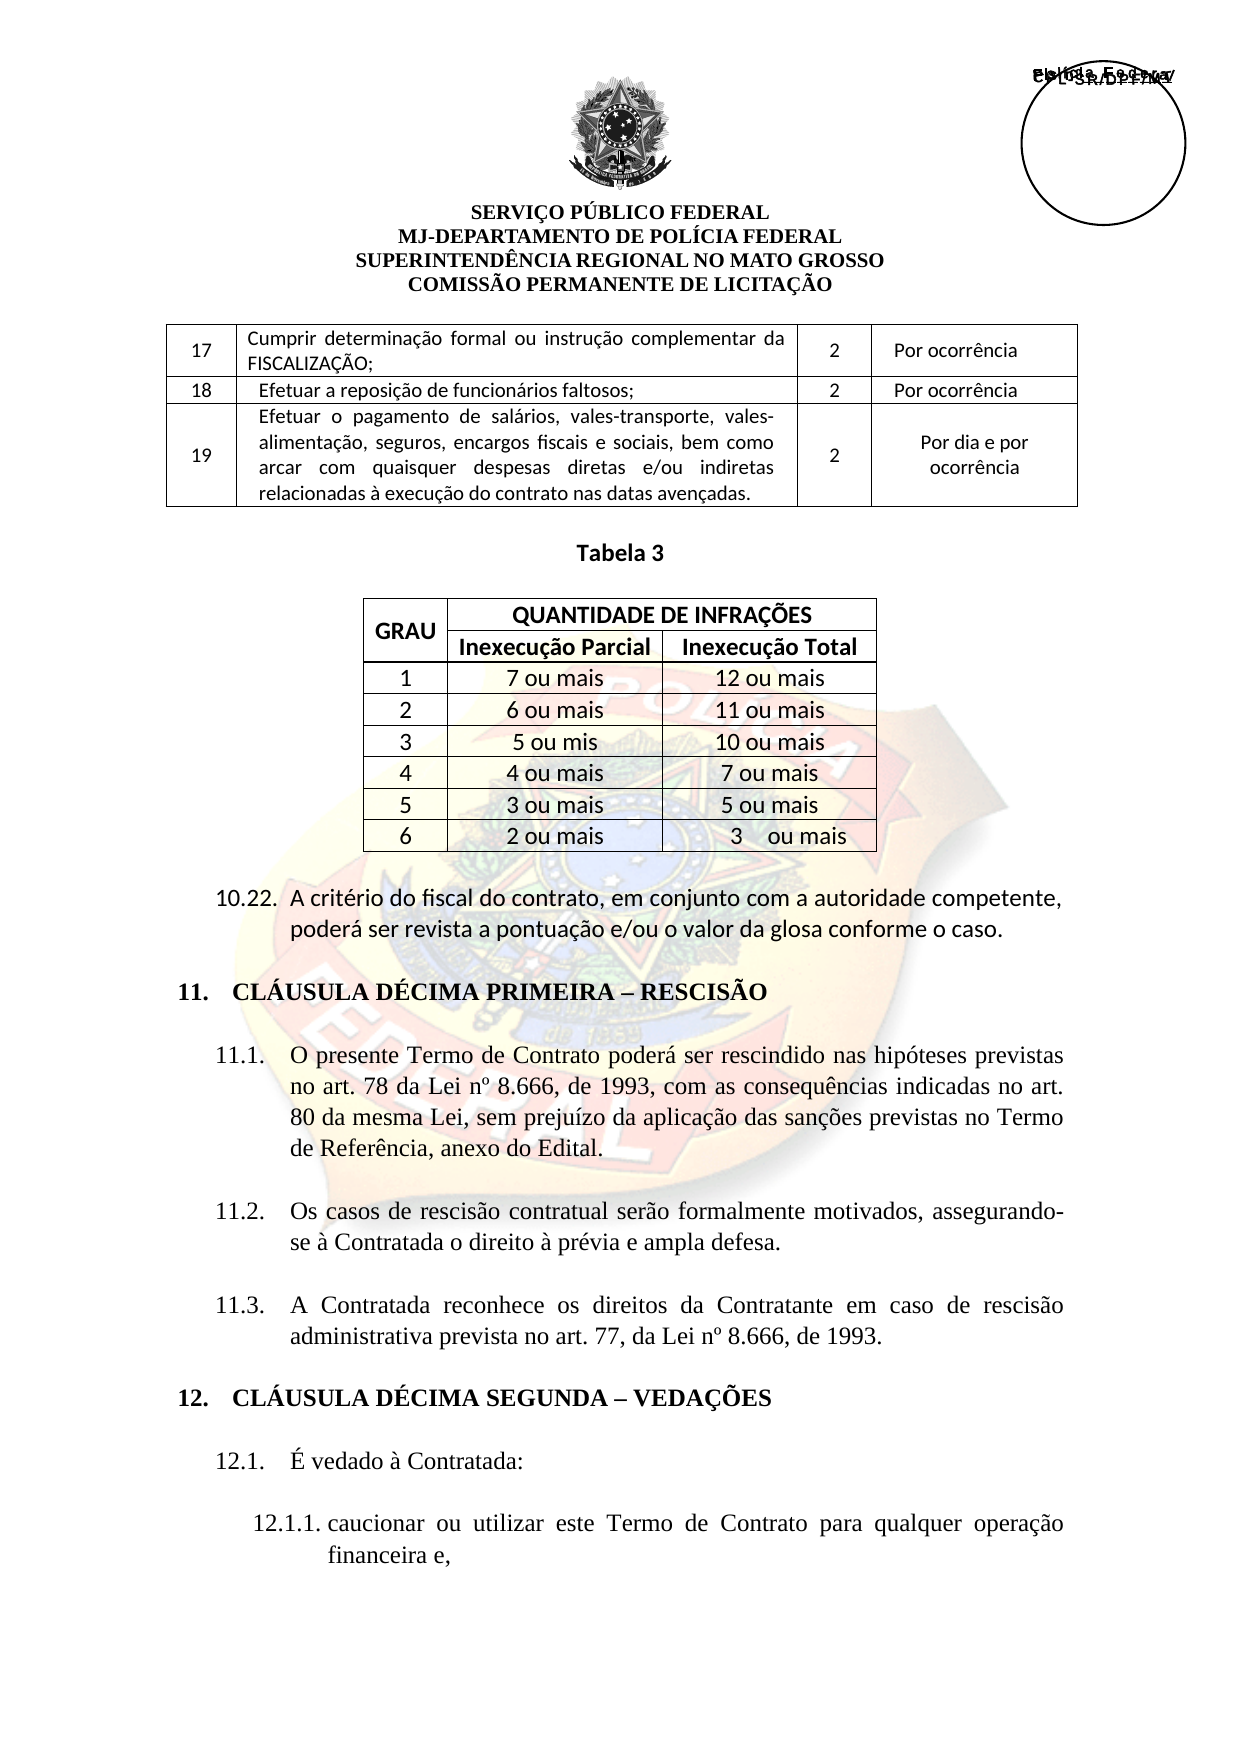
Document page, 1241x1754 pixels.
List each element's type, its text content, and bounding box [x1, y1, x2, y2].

table_cell 10 ou mais [663, 726, 876, 756]
table_cell 3 [364, 726, 447, 756]
table_cell Inexecução Total [663, 631, 876, 661]
table_cell 17 [167, 325, 236, 376]
table_cell 2 ou mais [448, 820, 662, 851]
table_cell 19 [167, 404, 236, 506]
table_cell 5 ou mais [663, 789, 876, 819]
list A critério do fiscal do contrato, em conjunto com a autoridade competente, poderá ser revista a pontuação e/ou o valor da glosa conforme o caso. [215, 882, 1063, 943]
table_cell 4 ou mais [448, 757, 662, 788]
table_cell [237, 404, 797, 506]
table_header QUANTIDADE DE INFRAÇÕES [448, 599, 876, 630]
list Os casos de rescisão contratual serão formalmente motivados, assegurando-se à Contratada o direito à prévia e ampla defesa. [215, 1193, 1065, 1256]
table_cell 18 [167, 377, 236, 402]
list O presente Termo de Contrato poderá ser rescindido nas hipóteses previstas no art. 78 da Lei nº 8.666, de 1993, com as consequências indicadas no art. 80 da mesma Lei, sem prejuízo da aplicação das sanções previstas no Termo de Referência, anexo do Edital. [215, 1037, 1065, 1162]
table_cell ou mais [663, 820, 876, 851]
list CLÁUSULA DÉCIMA PRIMEIRA – RESCISÃO [177, 975, 1064, 1006]
table_cell 2 [798, 404, 871, 506]
table_cell 7 ou mais [663, 757, 876, 788]
table_cell Cumprir determinação formal ou instrução complementar da FISCALIZAÇÃO; [237, 325, 797, 376]
table_cell [237, 377, 797, 402]
table_cell 2 [364, 694, 447, 724]
list É vedado à Contratada: [215, 1443, 1065, 1475]
list CLÁUSULA DÉCIMA SEGUNDA – VEDAÇÕES [177, 1381, 1065, 1412]
table_cell 3 ou mais [448, 789, 662, 819]
table_cell [872, 377, 1077, 402]
table_cell 7 ou mais [448, 663, 662, 693]
table_cell 1 [364, 663, 447, 693]
table_cell 5 ou mis [448, 726, 662, 756]
table_cell 11 ou mais [663, 694, 876, 724]
list A Contratada reconhece os direitos da Contratante em caso de rescisão administrativa prevista no art. 77, da Lei nº 8.666, de 1993. [215, 1287, 1065, 1350]
table_cell 12 ou mais [663, 663, 876, 693]
table_cell 2 [798, 377, 871, 402]
table_header GRAU [364, 599, 447, 661]
table_cell 6 ou mais [448, 694, 662, 724]
table_cell 6 [364, 820, 447, 851]
table_cell Inexecução Parcial [448, 631, 662, 661]
table_cell 4 [364, 757, 447, 788]
table_cell 5 [364, 789, 447, 819]
text Tabela 3 [177, 537, 1063, 568]
list caucionar ou utilizar este Termo de Contrato para qualquer operação financeira e, [252, 1506, 1065, 1568]
table_cell [872, 325, 1077, 376]
table_cell 2 [798, 325, 871, 376]
table_cell [872, 404, 1077, 506]
